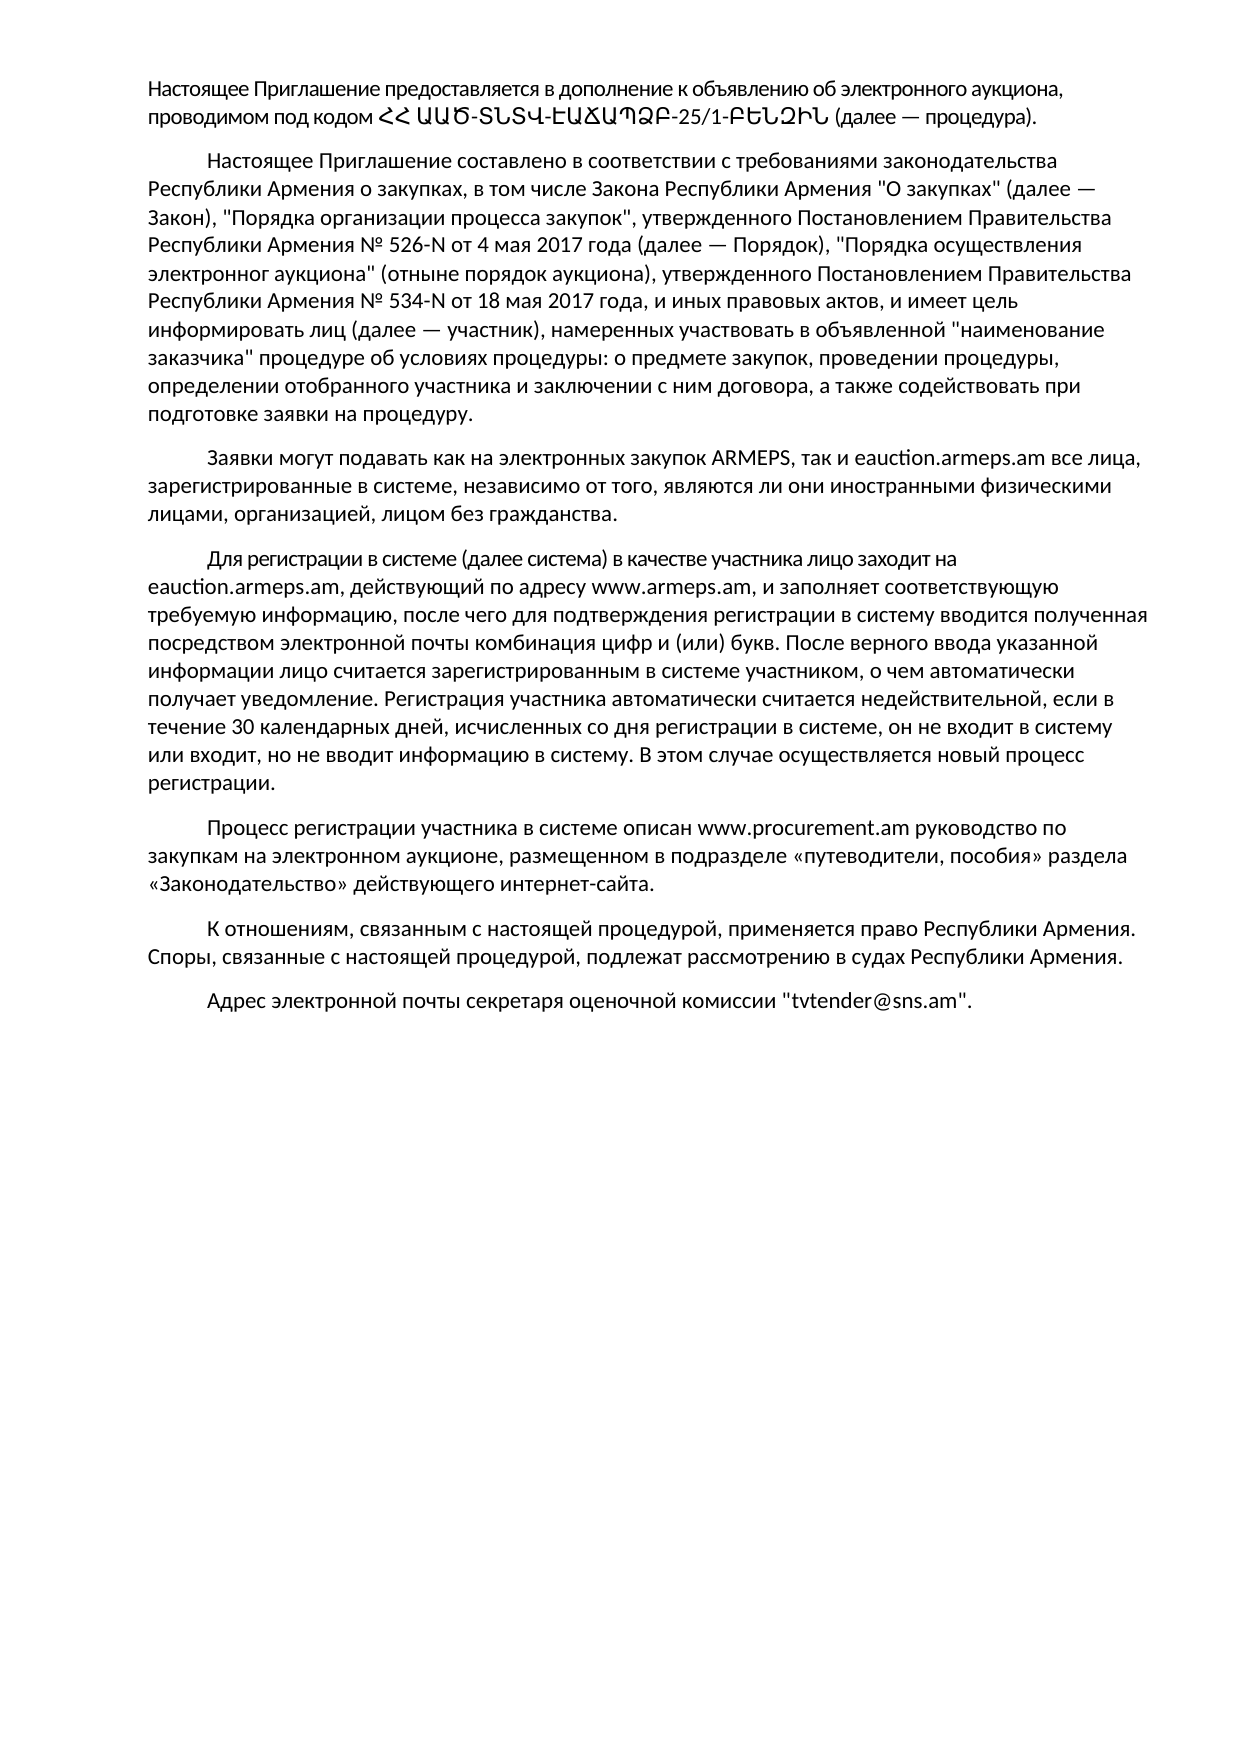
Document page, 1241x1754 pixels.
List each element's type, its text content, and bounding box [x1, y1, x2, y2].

text Настоящее Приглашение составлено в соответствии с требованиями законодательства Республики Армения о закупках, в том числе Закона Республики Армения "О закупках" (далее — Закон), "Порядка организации процесса закупок", утвержденного Постановлением Правительства Республики Армения № 526-N от 4 мая 2017 года (далее — Порядок), "Порядка осуществления электронног аукциона" (отныне порядок аукциона), утвержденного Постановлением Правительства Республики Армения № 534-N от 18 мая 2017 года, и иных правовых актов, и имеет цель информировать лиц (далее — участник), намеренных участвовать в объявленной "наименование заказчика" процедуре об условиях процедуры: о предмете закупок, проведении процедуры, определении отобранного участника и заключении с ним договора, а также содействовать при подготовке заявки на процедуру. [148, 147, 1152, 427]
text Процесс регистрации участника в системе описан www.procurement.am руководство по закупкам на электронном аукционе, размещенном в подразделе «путеводители, пособия» раздела «Законодательство» действующего интернет-сайта. [148, 813, 1152, 897]
text К отношениям, связанным с настоящей процедурой, применяется право Республики Армения. Споры, связанные с настоящей процедурой, подлежат рассмотрению в судах Республики Армения. [148, 914, 1152, 970]
text Для регистрации в системе (далее система) в качестве участника лицо заходит на eauction.armeps.am, действующий по адресу www.armeps.am, и заполняет соответствующую требуемую информацию, после чего для подтверждения регистрации в систему вводится полученная посредством электронной почты комбинация цифр и (или) букв. После верного ввода указанной информации лицо считается зарегистрированным в системе участником, о чем автоматически получает уведомление. Регистрация участника автоматически считается недействительной, если в течение 30 календарных дней, исчисленных со дня регистрации в системе, он не входит в систему или входит, но не вводит информацию в систему. В этом случае осуществляется новый процесс регистрации. [148, 544, 1152, 796]
text Настоящее Приглашение предоставляется в дополнение к объявлению об электронного аукциона, проводимом под кодом ՀՀ ԱԱԾ-ՏՆՏՎ-ԷԱՃԱՊՁԲ-25/1-ԲԵՆԶԻՆ (далее — процедура). [148, 74, 1152, 130]
text Заявки могут подавать как на электронных закупок ARMEPS, так и eauction.armeps.am все лица, зарегистрированные в системе, независимо от того, являются ли они иностранными физическими лицами, организацией, лицом без гражданства. [148, 443, 1152, 527]
text Адрес электронной почты секретаря оценочной комиссии "tvtender@sns.am". [148, 986, 1152, 1014]
